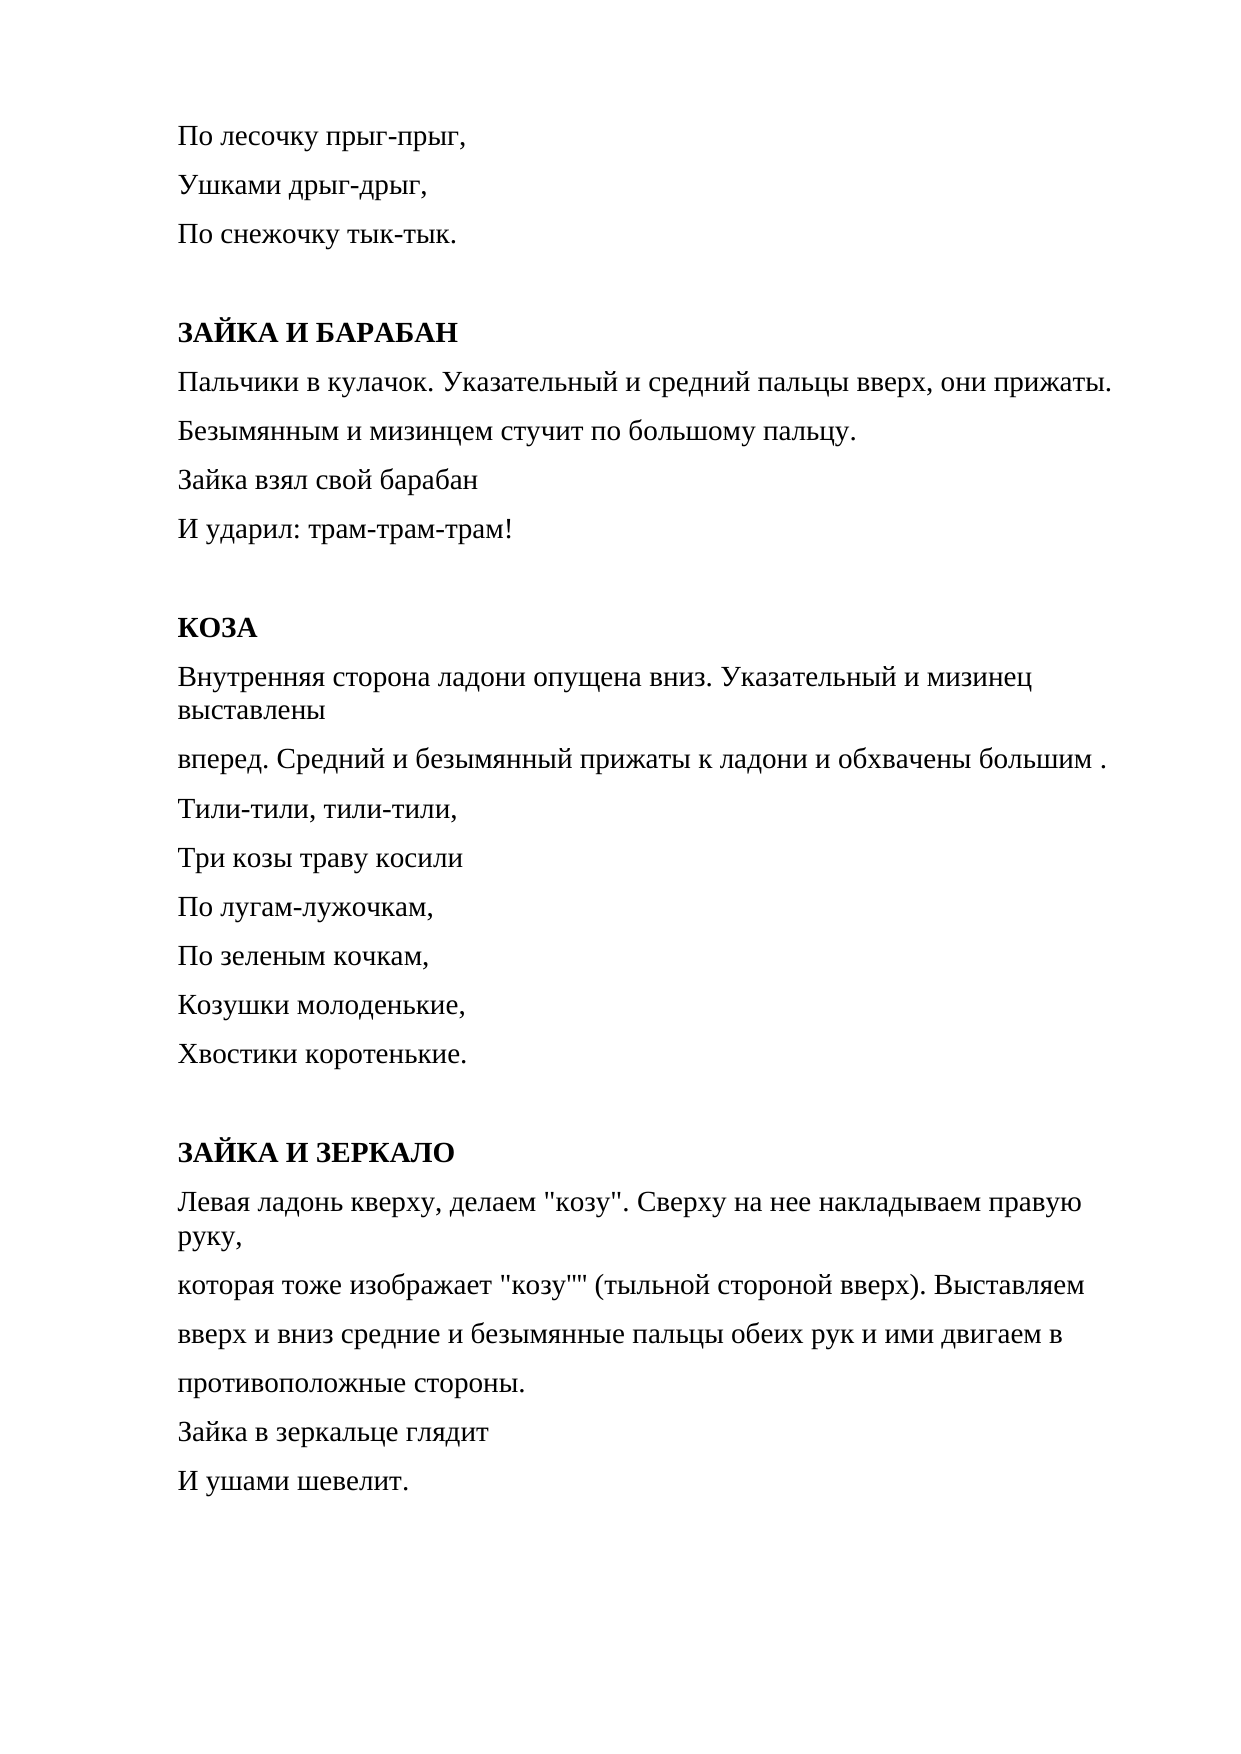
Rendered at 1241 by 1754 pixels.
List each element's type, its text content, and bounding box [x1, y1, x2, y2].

text И ударил: трам-трам-трам! [177, 511, 1152, 545]
text Три козы траву косили [177, 840, 1152, 873]
text противоположные стороны. [177, 1365, 1152, 1399]
text КОЗА [177, 610, 1152, 643]
text По лесочку прыг-прыг, [177, 118, 1152, 152]
text вверх и вниз средние и безымянные пальцы обеих рук и ими двигаем в [177, 1316, 1152, 1349]
text Хвостики коротенькие. [177, 1037, 1152, 1070]
text Зайка в зеркальце глядит [177, 1414, 1152, 1448]
text Внутренняя сторона ладони опущена вниз. Указательный и мизинец выставлены [177, 659, 1152, 726]
text Безымянным и мизинцем стучит по большому пальцу. [177, 413, 1152, 447]
text Зайка взял свой барабан [177, 462, 1152, 496]
text ЗАЙКА И ЗЕРКАЛО [177, 1135, 1152, 1168]
text ЗАЙКА И БАРАБАН [177, 315, 1152, 348]
text И ушами шевелит. [177, 1463, 1152, 1497]
text вперед. Средний и безымянный прижаты к ладони и обхвачены большим . [177, 742, 1152, 775]
text Козушки молоденькие, [177, 987, 1152, 1021]
text По лугам-лужочкам, [177, 889, 1152, 923]
text Пальчики в кулачок. Указательный и средний пальцы вверх, они прижаты. [177, 364, 1152, 397]
text которая тоже изображает "козу'''' (тыльной стороной вверх). Выставляем [177, 1267, 1152, 1300]
text Ушками дрыг-дрыг, [177, 167, 1152, 201]
text По снежочку тык-тык. [177, 216, 1152, 250]
text Тили-тили, тили-тили, [177, 791, 1152, 824]
text По зеленым кочкам, [177, 938, 1152, 972]
text Левая ладонь кверху, делаем "козу". Сверху на нее накладываем правую руку, [177, 1184, 1152, 1251]
